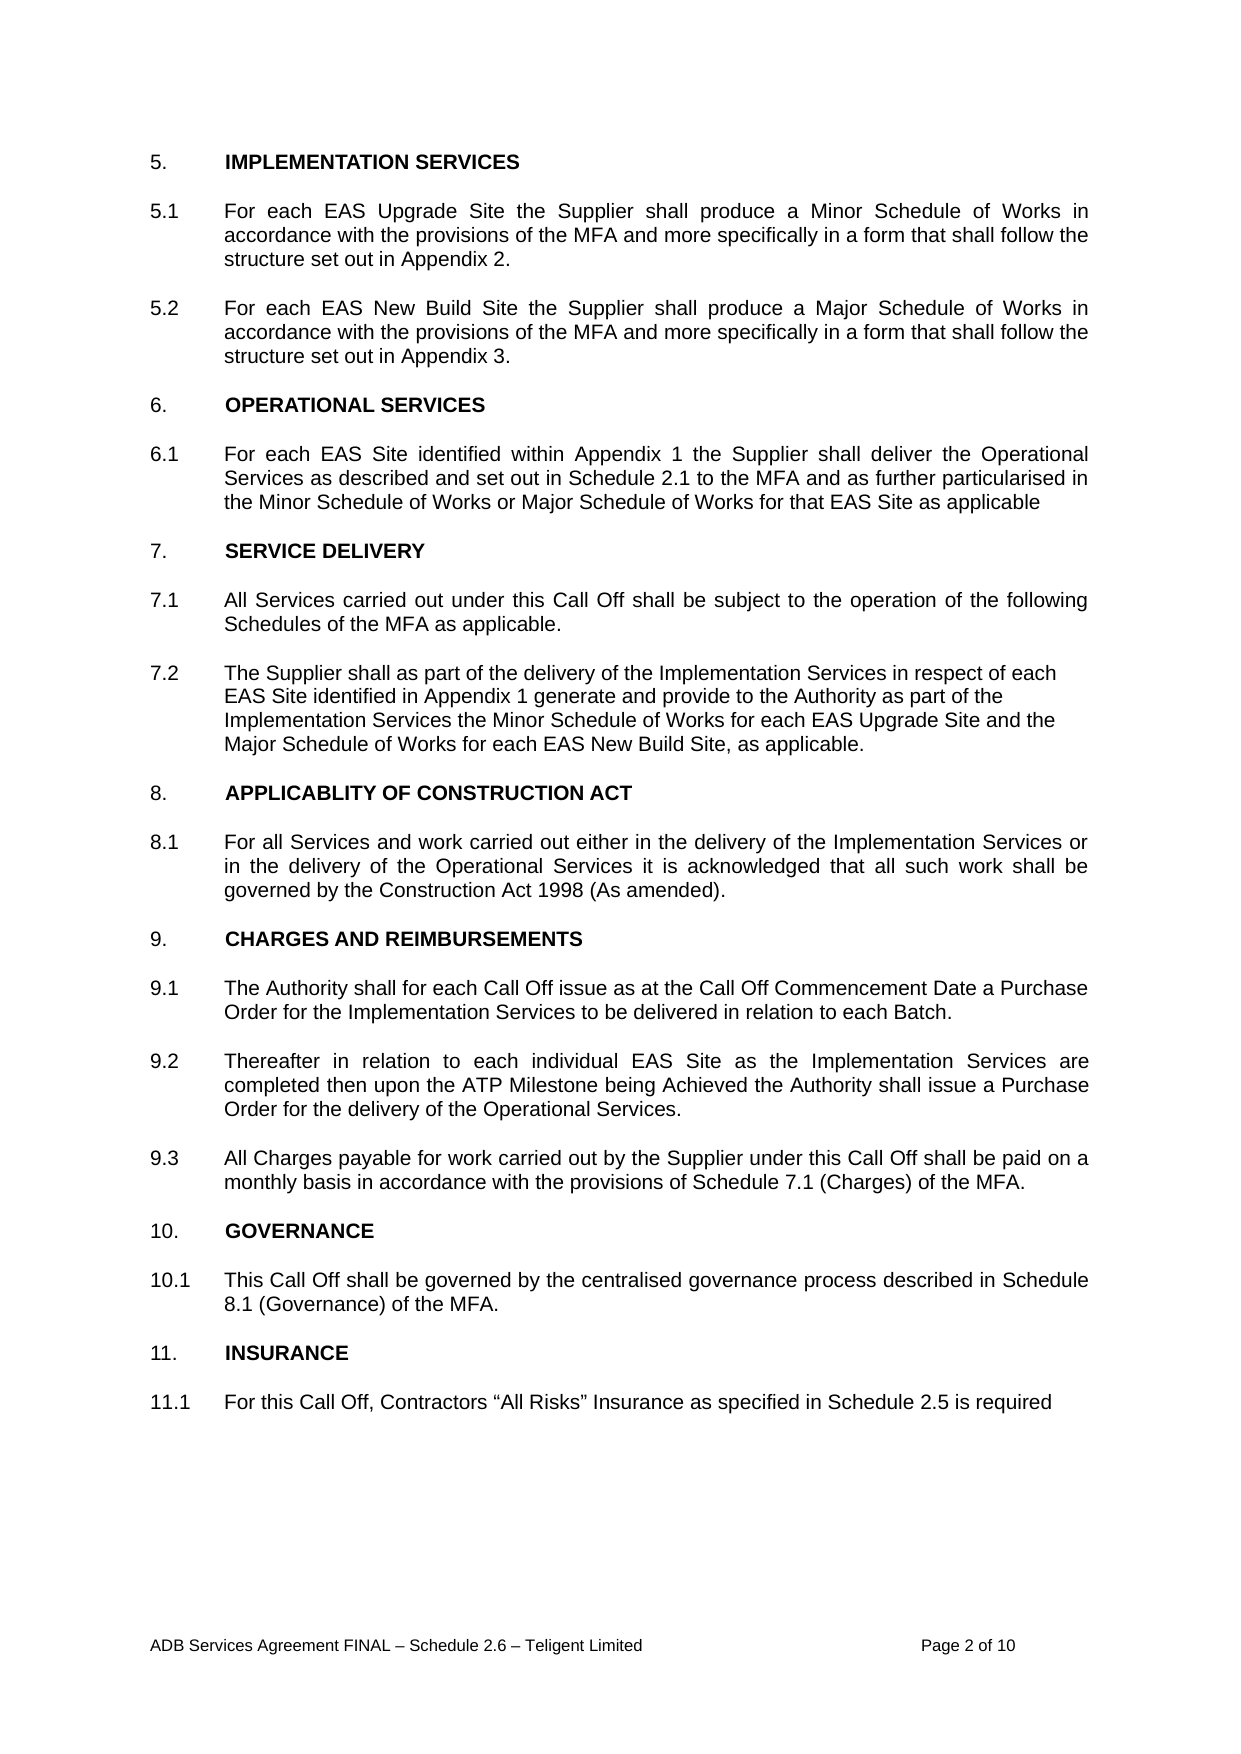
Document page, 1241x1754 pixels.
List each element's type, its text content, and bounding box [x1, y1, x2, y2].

subtitle The Authority shall for each Call Off issue as at the Call Off Commencement Date a Purchase Order for the Implementation Services to be delivered in relation to each Batch. [150, 976, 1090, 1024]
subtitle Governance [150, 1219, 1090, 1243]
subtitle All Charges payable for work carried out by the Supplier under this Call Off shall be paid on a monthly basis in accordance with the provisions of Schedule 7.1 (Charges) of the MFA. [150, 1146, 1090, 1194]
subtitle For this Call Off, Contractors “All Risks” Insurance as specified in Schedule 2.5 is required [150, 1389, 1090, 1413]
subtitle Applicablity of construction act [150, 781, 1090, 805]
subtitle Charges and Reimbursements [150, 927, 1090, 951]
subtitle For each EAS New Build Site the Supplier shall produce a Major Schedule of Works in accordance with the provisions of the MFA and more specifically in a form that shall follow the structure set out in Appendix 3. [150, 296, 1090, 368]
subtitle For all Services and work carried out either in the delivery of the Implementation Services or in the delivery of the Operational Services it is acknowledged that all such work shall be governed by the Construction Act 1998 (As amended). [150, 830, 1090, 902]
subtitle Thereafter in relation to each individual EAS Site as the Implementation Services are completed then upon the ATP Milestone being Achieved the Authority shall issue a Purchase Order for the delivery of the Operational Services. [150, 1049, 1090, 1121]
subtitle Operational Services [150, 393, 1090, 417]
subtitle The Supplier shall as part of the delivery of the Implementation Services in respect of each EAS Site identified in Appendix 1 generate and provide to the Authority as part of the Implementation Services the Minor Schedule of Works for each EAS Upgrade Site and the Major Schedule of Works for each EAS New Build Site, as applicable. [150, 660, 1090, 756]
subtitle INSURANCE [150, 1341, 1090, 1364]
subtitle This Call Off shall be governed by the centralised governance process described in Schedule 8.1 (Governance) of the MFA. [150, 1268, 1090, 1316]
subtitle For each EAS Upgrade Site the Supplier shall produce a Minor Schedule of Works in accordance with the provisions of the MFA and more specifically in a form that shall follow the structure set out in Appendix 2. [150, 199, 1090, 271]
subtitle Implementation Services [150, 150, 1090, 174]
subtitle Service DELIVERY [150, 538, 1090, 562]
subtitle For each EAS Site identified within Appendix 1 the Supplier shall deliver the Operational Services as described and set out in Schedule 2.1 to the MFA and as further particularised in the Minor Schedule of Works or Major Schedule of Works for that EAS Site as applicable [150, 442, 1090, 513]
subtitle All Services carried out under this Call Off shall be subject to the operation of the following Schedules of the MFA as applicable. [150, 587, 1090, 635]
